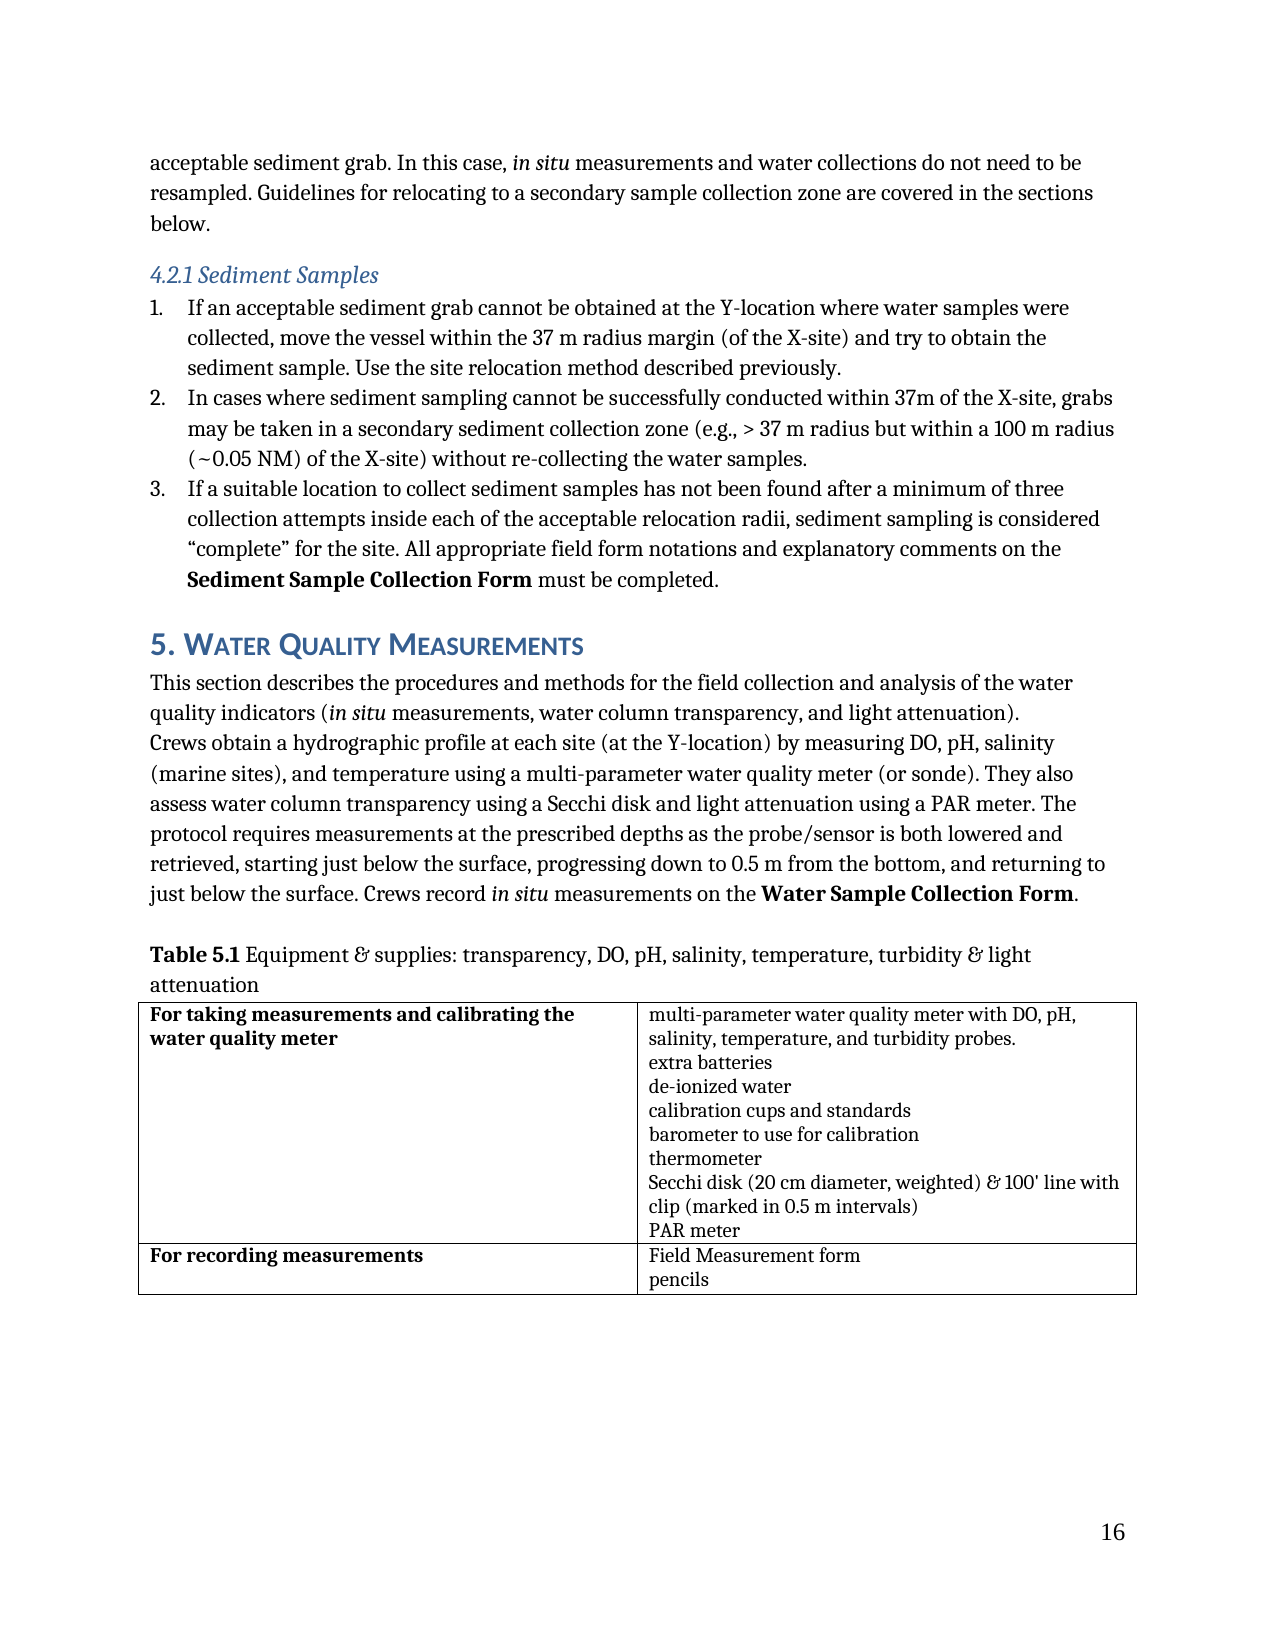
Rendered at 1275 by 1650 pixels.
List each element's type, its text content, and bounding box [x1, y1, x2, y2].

table_cell For recording measurements [139, 1244, 637, 1294]
table_header multi-parameter water quality meter with DO, pH, salinity, temperature, and turbidity probes. extra batteries de-ionized water calibration cups and standards barometer to use for calibration thermometer Secchi disk (20 cm diameter, weighted) & 100' line with clip (marked in 0.5 m intervals) PAR meter [638, 1003, 1136, 1243]
text Crews obtain a hydrographic profile at each site (at the Y-location) by measuring DO, pH, salinity (marine sites), and temperature using a multi-parameter water quality meter (or sonde). They also assess water column transparency using a Secchi disk and light attenuation using a PAR meter. The protocol requires measurements at the prescribed depths as the probe/sensor is both lowered and retrieved, starting just below the surface, progressing down to 0.5 m from the bottom, and returning to just below the surface. Crews record in situ measurements on the Water Sample Collection Form. [150, 730, 1125, 907]
table_header For taking measurements and calibrating the water quality meter [139, 1003, 637, 1243]
list If a suitable location to collect sediment samples has not been found after a minimum of three collection attempts inside each of the acceptable relocation radii, sediment sampling is considered “complete” for the site. All appropriate field form notations and explanatory comments on the Sediment Sample Collection Form must be completed. [150, 476, 1125, 593]
subtitle 5. Water Quality Measurements [150, 623, 1125, 664]
list In cases where sediment sampling cannot be successfully conducted within 37m of the X-site, grabs may be taken in a secondary sediment collection zone (e.g., > 37 m radius but within a 100 m radius (~0.05 NM) of the X-site) without re-collecting the water samples. [150, 385, 1125, 472]
list If an acceptable sediment grab cannot be obtained at the Y-location where water samples were collected, move the vessel within the 37 m radius margin (of the X-site) and try to obtain the sediment sample. Use the site relocation method described previously. [150, 294, 1125, 381]
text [150, 150, 1125, 237]
text Table 5.1 Equipment & supplies: transparency, DO, pH, salinity, temperature, turbidity & light attenuation [150, 942, 1125, 998]
text This section describes the procedures and methods for the field collection and analysis of the water quality indicators (in situ measurements, water column transparency, and light attenuation). [150, 670, 1125, 726]
table_cell Field Measurement form pencils [638, 1244, 1136, 1294]
subtitle 4.2.1 Sediment Samples [150, 261, 1125, 290]
